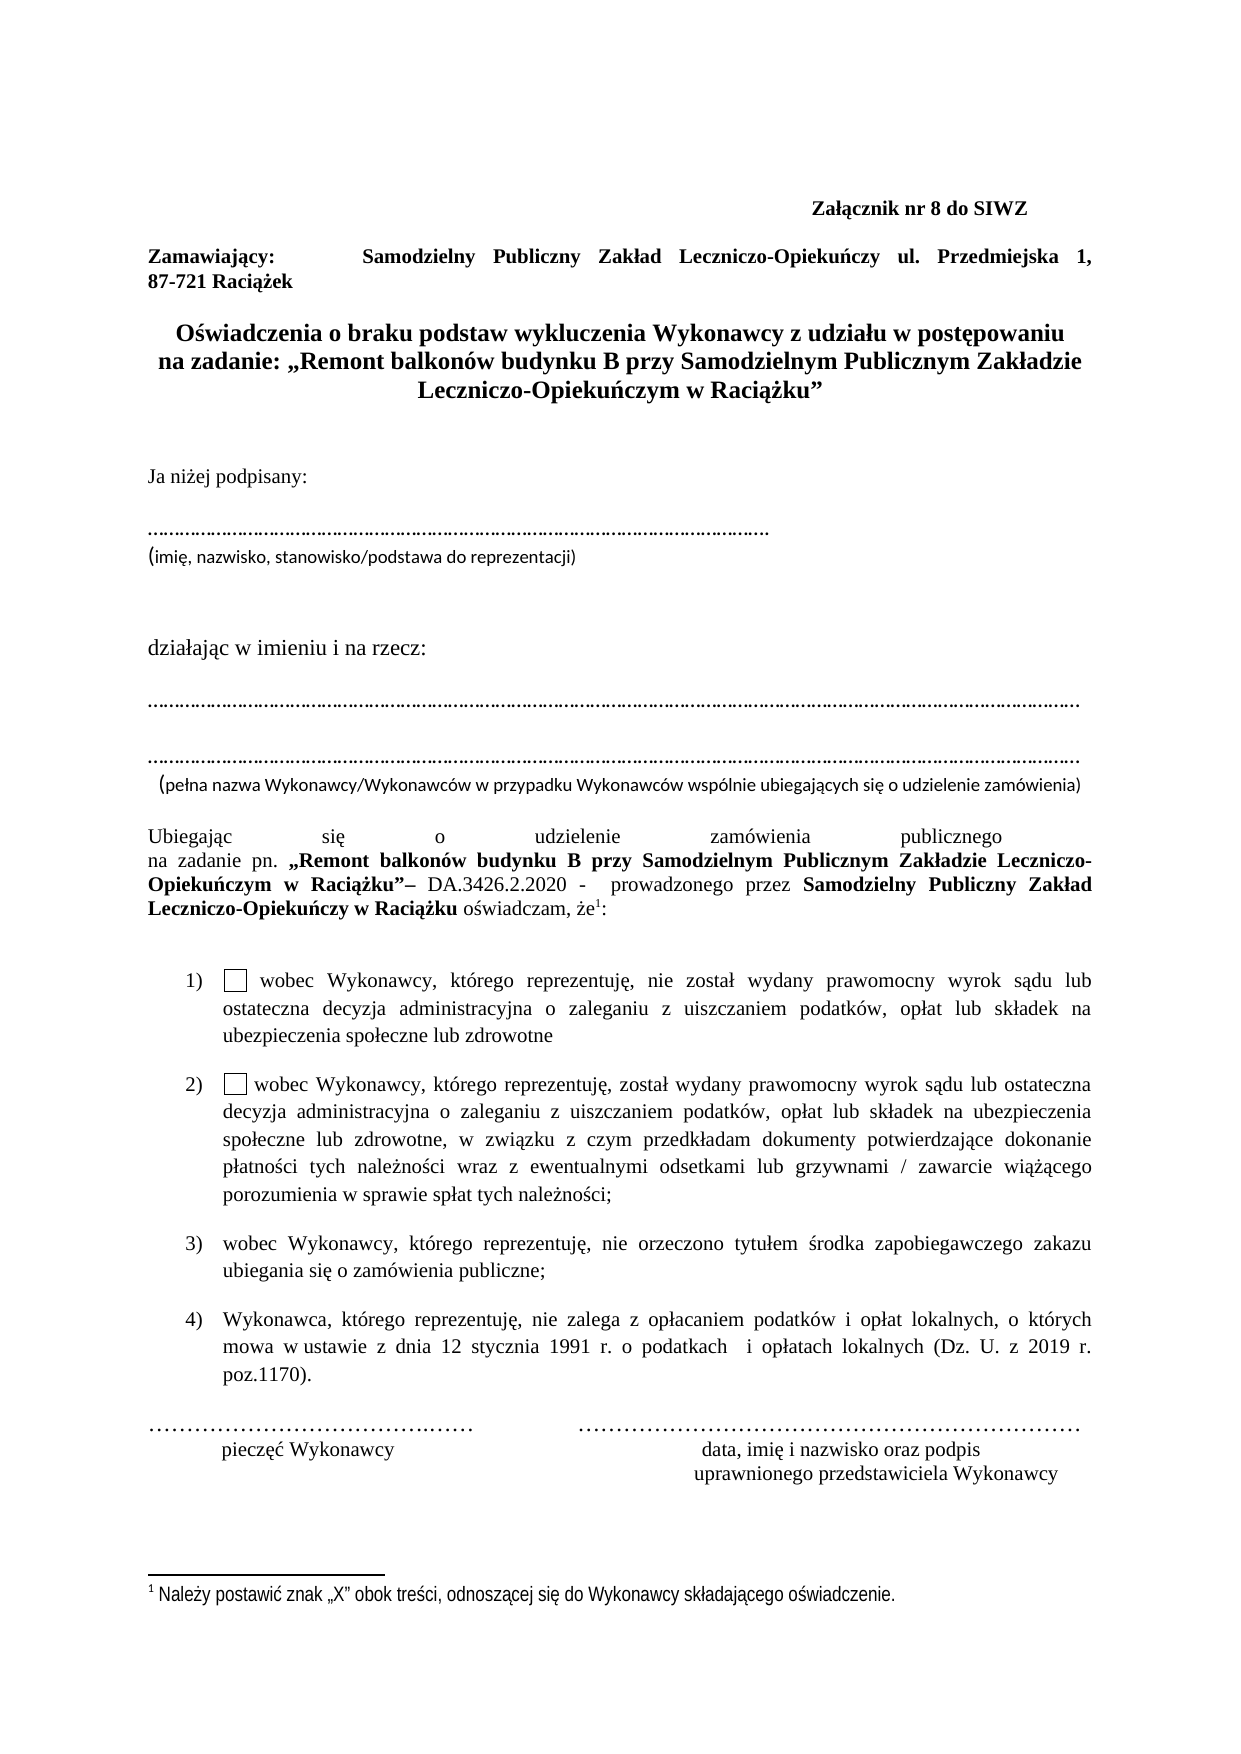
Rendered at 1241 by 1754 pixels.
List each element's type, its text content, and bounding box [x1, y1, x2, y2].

list Wykonawca, którego reprezentuję, nie zalega z opłacaniem podatków i opłat lokalnych, o których mowa w ustawie z dnia 12 stycznia 1991 r. o podatkach i opłatach lokalnych (Dz. U. z 2019 r. poz.1170). [185, 1306, 1093, 1386]
text działając w imieniu i na rzecz: [148, 633, 1093, 660]
text (pełna nazwa Wykonawcy/Wykonawców w przypadku Wykonawców wspólnie ubiegających się o udzielenie zamówienia) [148, 769, 1093, 798]
text Oświadczenia o braku podstaw wykluczenia Wykonawcy z udziału w postępowaniu [148, 318, 1093, 346]
list wobec Wykonawcy, którego reprezentuję, nie orzeczono tytułem środka zapobiegawczego zakazu ubiegania się o zamówienia publiczne; [185, 1230, 1093, 1282]
text pieczęć Wykonawcy data, imię i nazwisko oraz podpis uprawnionego przedstawiciela Wykonawcy [221, 1436, 1093, 1484]
text na zadanie: „Remont balkonów budynku B przy Samodzielnym Publicznym Zakładzie Leczniczo-Opiekuńczym w Raciążku” [148, 346, 1093, 404]
text Ja niżej podpisany: [148, 464, 1093, 488]
list wobec Wykonawcy, którego reprezentuję, nie został wydany prawomocny wyrok sądu lub ostateczna decyzja administracyjna o zaleganiu z uiszczaniem podatków, opłat lub składek na ubezpieczenia społeczne lub zdrowotne [185, 968, 1093, 1047]
list wobec Wykonawcy, którego reprezentuję, został wydany prawomocny wyrok sądu lub ostateczna decyzja administracyjna o zaleganiu z uiszczaniem podatków, opłat lub składek na ubezpieczenia społeczne lub zdrowotne, w związku z czym przedkładam dokumenty potwierdzające dokonanie płatności tych należności wraz z ewentualnymi odsetkami lub grzywnami / zawarcie wiążącego porozumienia w sprawie spłat tych należności; [185, 1072, 1093, 1206]
text …………………………………………………………………………………………………………………………………………………………… [148, 742, 1093, 769]
text ………………………………………………………………………………………………………. [148, 513, 1093, 541]
text Zamawiający: Samodzielny Publiczny Zakład Leczniczo-Opiekuńczy ul. Przedmiejska 1, 87-721 Raciążek [148, 244, 1093, 293]
text ……………………………….…… ………………………………………………………… [148, 1410, 1093, 1436]
text Ubiegając się o udzielenie zamówienia publicznego na zadanie pn. „Remont balkonów budynku B przy Samodzielnym Publicznym Zakładzie Leczniczo-Opiekuńczym w Raciążku”– DA.3426.2.2020 - prowadzonego przez Samodzielny Publiczny Zakład Leczniczo-Opiekuńczy w Raciążku oświadczam, że: [148, 823, 1093, 920]
text …………………………………………………………………………………………………………………………………………………………… [148, 686, 1093, 713]
text Załącznik nr 8 do SIWZ [811, 196, 1093, 220]
text (imię, nazwisko, stanowisko/podstawa do reprezentacji) [148, 541, 1093, 569]
